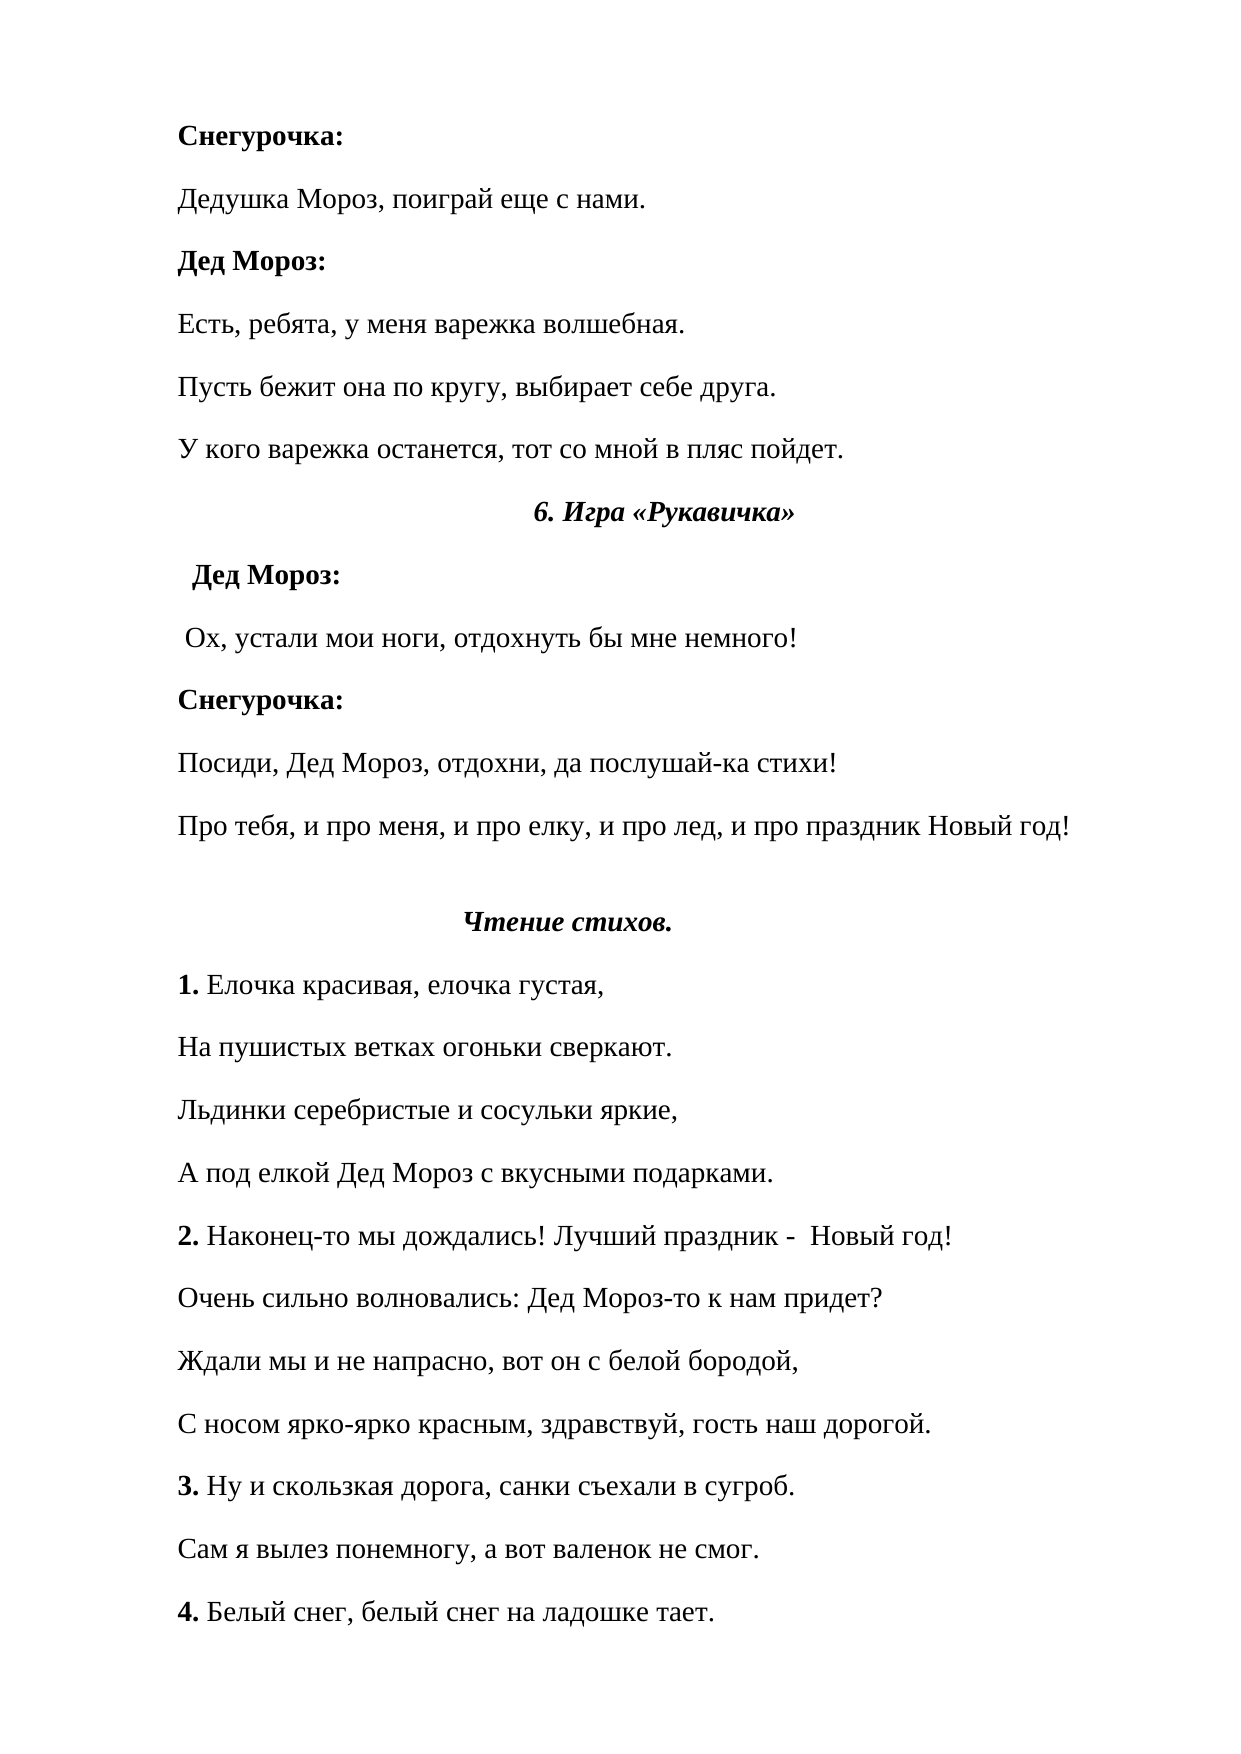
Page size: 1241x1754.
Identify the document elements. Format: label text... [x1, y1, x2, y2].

text 4. Белый снег, белый снег на ладошке тает. [177, 1594, 1152, 1627]
text 6. Игра «Рукавичка» [177, 494, 1152, 528]
text Посиди, Дед Мороз, отдохни, да послушай-ка стихи! [177, 745, 1152, 779]
text У кого варежка останется, тот со мной в пляс пойдет. [177, 432, 1152, 465]
text 3. Ну и скользкая дорога, санки съехали в сугроб. [177, 1468, 1152, 1502]
text С носом ярко-ярко красным, здравствуй, гость наш дорогой. [177, 1406, 1152, 1439]
text Чтение стихов. [177, 871, 1152, 938]
text Снегурочка: [177, 682, 1152, 716]
text Сам я вылез понемногу, а вот валенок не смог. [177, 1531, 1152, 1565]
text Дед Мороз: [177, 557, 1152, 591]
text 2. Наконец-то мы дождались! Лучший праздник - Новый год! [177, 1218, 1152, 1251]
text Льдинки серебристые и сосульки яркие, [177, 1092, 1152, 1126]
text Ждали мы и не напрасно, вот он с белой бородой, [177, 1343, 1152, 1377]
text Ох, устали мои ноги, отдохнуть бы мне немного! [177, 620, 1152, 653]
text Снегурочка: [177, 118, 1152, 152]
text Очень сильно волновались: Дед Мороз-то к нам придет? [177, 1280, 1152, 1314]
text Пусть бежит она по кругу, выбирает себе друга. [177, 369, 1152, 402]
text 1. Елочка красивая, елочка густая, [177, 967, 1152, 1000]
text Есть, ребята, у меня варежка волшебная. [177, 306, 1152, 340]
text А под елкой Дед Мороз с вкусными подарками. [177, 1155, 1152, 1188]
text Дедушка Мороз, поиграй еще с нами. [177, 181, 1152, 214]
text На пушистых ветках огоньки сверкают. [177, 1029, 1152, 1063]
text Дед Мороз: [177, 243, 1152, 277]
text Про тебя, и про меня, и про елку, и про лед, и про праздник Новый год! [177, 808, 1152, 841]
